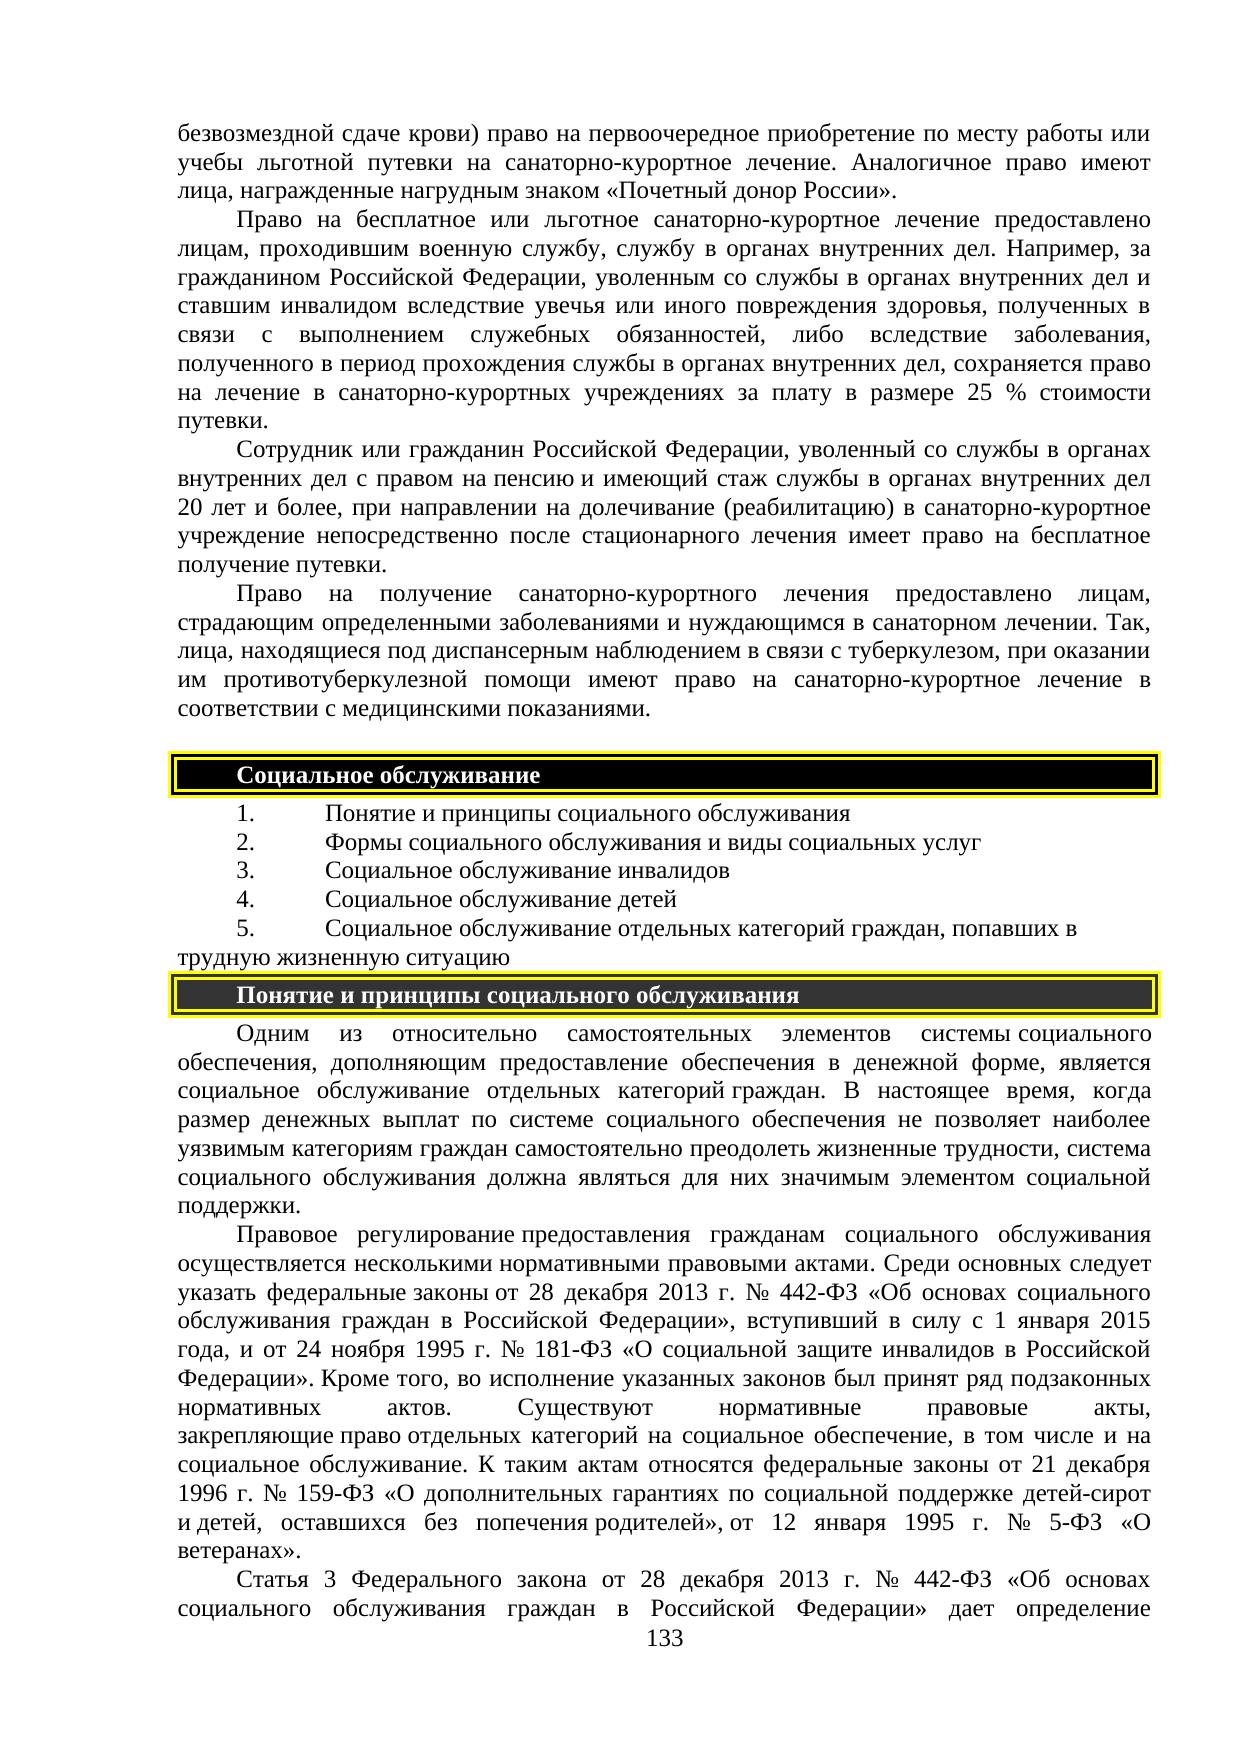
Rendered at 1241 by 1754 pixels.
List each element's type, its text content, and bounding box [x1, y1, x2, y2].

list Социальное обслуживание детей [177, 884, 1152, 913]
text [177, 118, 1152, 204]
list Социальное обслуживание инвалидов [177, 856, 1152, 884]
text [177, 1564, 1152, 1622]
text Право на бесплатное или льготное санаторно-курортное лечение предоставлено лицам, проходившим военную службу, службу в органах внутренних дел. Например, за гражданином Российской Федерации, уволенным со службы в органах внутренних дел и ставшим инвалидом вследствие увечья или иного повреждения здоровья, полученных в связи с выполнением служебных обязанностей, либо вследствие заболевания, полученного в период прохождения службы в органах внутренних дел, сохраняется право на лечение в санаторно-курортных учреждениях за плату в размере 25 % стоимости путевки. [177, 204, 1152, 434]
list Понятие и принципы социального обслуживания [177, 798, 1152, 827]
text Понятие и принципы социального обслуживания [171, 974, 1158, 1015]
text Социальное обслуживание [171, 754, 1158, 795]
text Правовое регулирование предоставления гражданам социального обслуживания осуществляется несколькими нормативными правовыми актами. Среди основных следует указать федеральные законы от 28 декабря 2013 г. № 442-ФЗ «Об основах социального обслуживания граждан в Российской Федерации», вступивший в силу с 1 января 2015 года, и от 24 ноября 1995 г. № 181-ФЗ «О социальной защите инвалидов в Российской Федерации». Кроме того, во исполнение указанных законов был принят ряд подзаконных нормативных актов. Существуют нормативные правовые акты, закрепляющие право отдельных категорий на социальное обеспечение, в том числе и на социальное обслуживание. К таким актам относятся федеральные законы от 21 декабря 1996 г. № 159-ФЗ «О дополнительных гарантиях по социальной поддержке детей-сирот и детей, оставшихся без попечения родителей», от 12 января 1995 г. № 5-ФЗ «О ветеранах». [177, 1219, 1152, 1564]
text Сотрудник или гражданин Российской Федерации, уволенный со службы в органах внутренних дел с правом на пенсию и имеющий стаж службы в органах внутренних дел 20 лет и более, при направлении на долечивание (реабилитацию) в санаторно-курортное учреждение непосредственно после стационарного лечения имеет право на бесплатное получение путевки. [177, 434, 1152, 578]
text Одним из относительно самостоятельных элементов системы социального обеспечения, дополняющим предоставление обеспечения в денежной форме, является социальное обслуживание отдельных категорий граждан. В настоящее время, когда размер денежных выплат по системе социального обеспечения не позволяет наиболее уязвимым категориям граждан самостоятельно преодолеть жизненные трудности, система социального обслуживания должна являться для них значимым элементом социальной поддержки. [177, 1018, 1152, 1219]
text Право на получение санаторно-курортного лечения предоставлено лицам, страдающим определенными заболеваниями и нуждающимся в санаторном лечении. Так, лица, находящиеся под диспансерным наблюдением в связи с туберкулезом, при оказании им противотуберкулезной помощи имеют право на санаторно-курортное лечение в соответствии с медицинскими показаниями. [177, 578, 1152, 722]
list Социальное обслуживание отдельных категорий граждан, попавших в трудную жизненную ситуацию [177, 913, 1152, 971]
list Формы социального обслуживания и виды социальных услуг [177, 827, 1152, 856]
